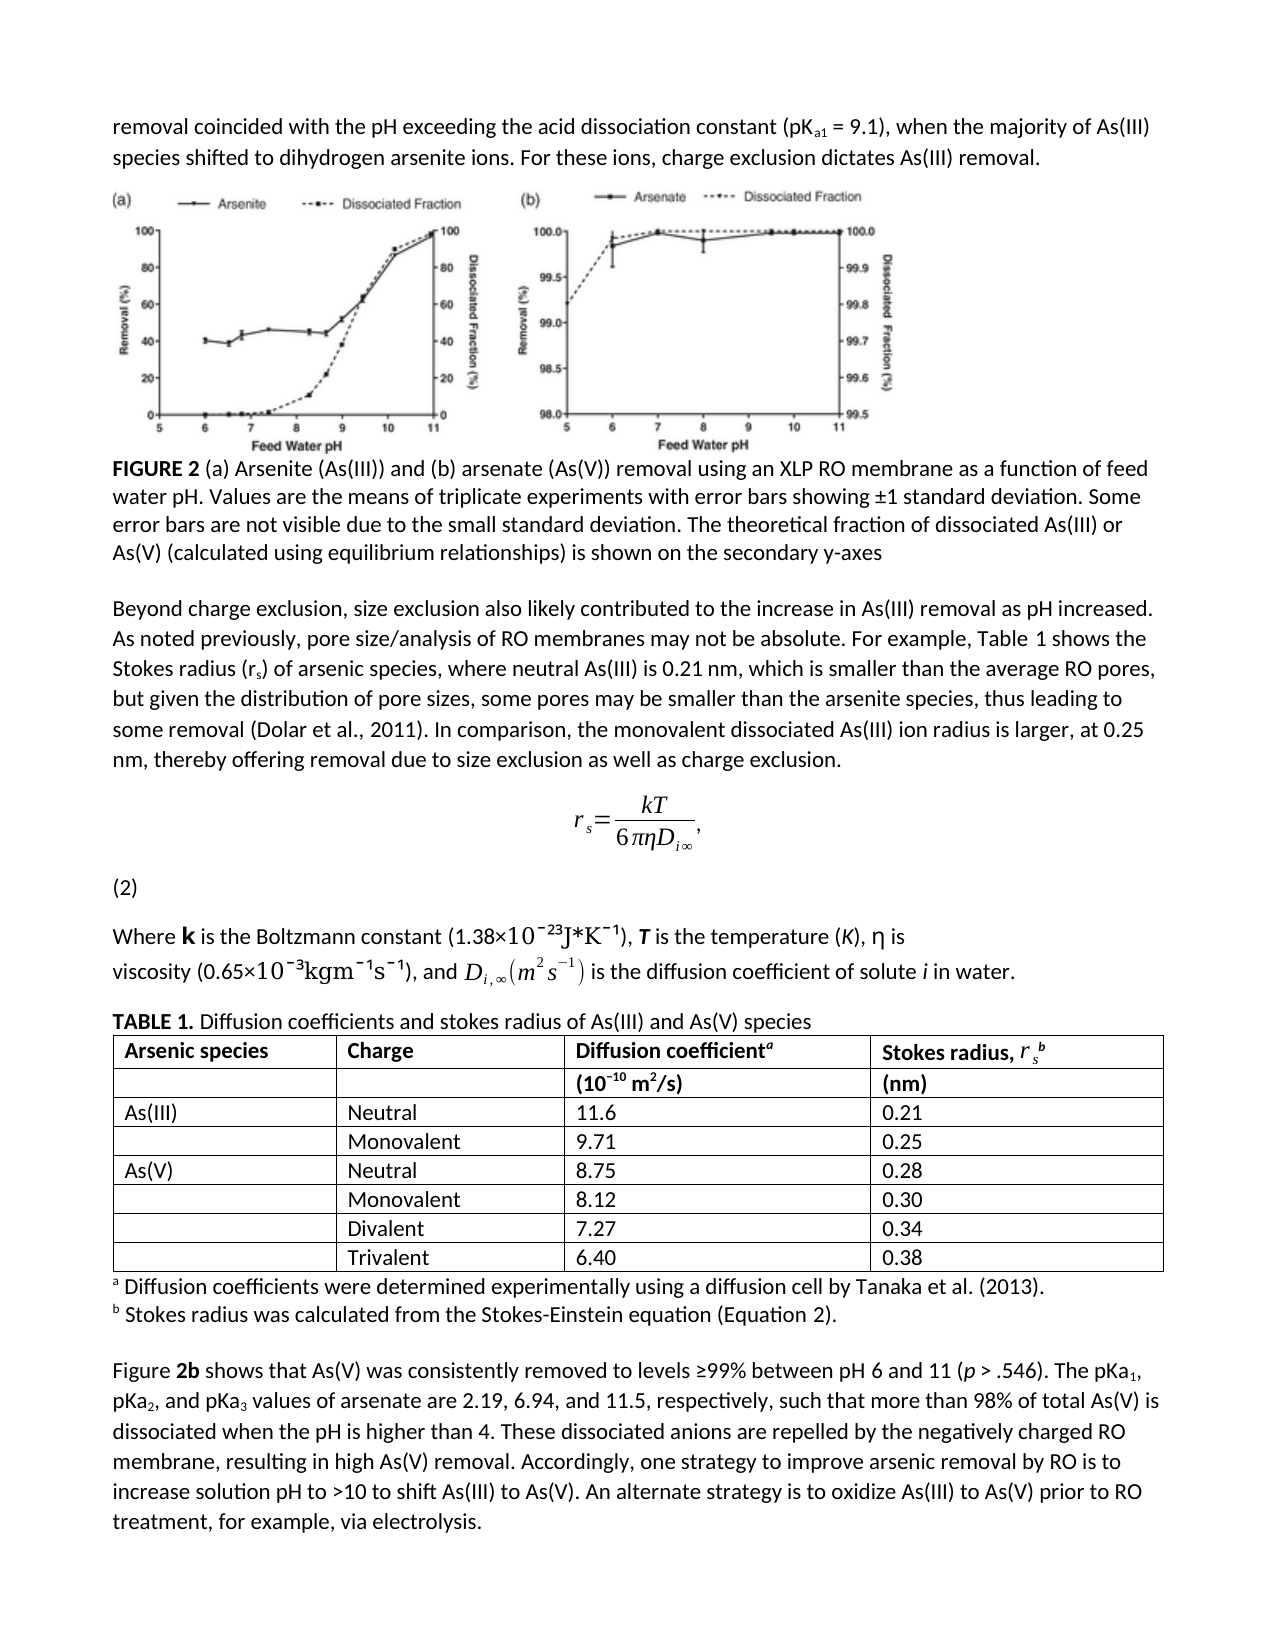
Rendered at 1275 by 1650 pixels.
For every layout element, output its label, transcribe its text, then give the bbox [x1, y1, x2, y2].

text b Stokes radius was calculated from the Stokes-Einstein equation (Equation 2). [112, 1300, 1162, 1328]
text Beyond charge exclusion, size exclusion also likely contributed to the increase in As(III) removal as pH increased. As noted previously, pore size/analysis of RO membranes may not be absolute. For example, Table 1 shows the Stokes radius (rs) of arsenic species, where neutral As(III) is 0.21 nm, which is smaller than the average RO pores, but given the distribution of pore sizes, some pores may be smaller than the arsenite species, thus leading to some removal (Dolar et al., 2011). In comparison, the monovalent dissociated As(III) ion radius is larger, at 0.25 nm, thereby offering removal due to size exclusion as well as charge exclusion. [112, 594, 1162, 773]
table_cell As(III) [114, 1098, 336, 1126]
table_cell (nm) [871, 1069, 1163, 1097]
table_header Arsenic species [114, 1036, 336, 1068]
picture [112, 189, 894, 454]
text Figure 2b shows that As(V) was consistently removed to levels ≥99% between pH 6 and 11 (p > .546). The pKa1, pKa2, and pKa3 values of arsenate are 2.19, 6.94, and 11.5, respectively, such that more than 98% of total As(V) is dissociated when the pH is higher than 4. These dissociated anions are repelled by the negatively charged RO membrane, resulting in high As(V) removal. Accordingly, one strategy to improve arsenic removal by RO is to increase solution pH to >10 to shift As(III) to As(V). An alternate strategy is to oxidize As(III) to As(V) prior to RO treatment, for example, via electrolysis. [112, 1356, 1162, 1535]
table_cell [114, 1127, 336, 1155]
table_cell 0.28 [871, 1156, 1163, 1184]
table_cell As(V) [114, 1156, 336, 1184]
table_cell [114, 1185, 336, 1213]
text Where k is the Boltzmann constant (1.38×10¯²³J*K¯¹), T is the temperature (K), η is viscosity (0.65×10¯³kgm¯¹s¯¹), and is the diffusion coefficient of solute i in water. [112, 920, 1162, 988]
table_cell [114, 1214, 336, 1242]
text FIGURE 2 (a) Arsenite (As(III)) and (b) arsenate (As(V)) removal using an XLP RO membrane as a function of feed water pH. Values are the means of triplicate experiments with error bars showing ±1 standard deviation. Some error bars are not visible due to the small standard deviation. The theoretical fraction of dissociated As(III) or As(V) (calculated using equilibrium relationships) is shown on the secondary y-axes [112, 454, 1162, 566]
table_cell [114, 1069, 336, 1097]
table_cell Trivalent [337, 1243, 564, 1271]
table_cell Neutral [337, 1098, 564, 1126]
table_cell 8.75 [565, 1156, 870, 1184]
table_header Stokes radius, b [871, 1036, 1163, 1068]
table_cell 6.40 [565, 1243, 870, 1271]
table_cell Neutral [337, 1156, 564, 1184]
text , [112, 792, 1162, 854]
table_cell [114, 1243, 336, 1271]
table_cell 7.27 [565, 1214, 870, 1242]
text a Diffusion coefficients were determined experimentally using a diffusion cell by Tanaka et al. (2013). [112, 1272, 1162, 1300]
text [112, 112, 1162, 171]
table_cell 0.30 [871, 1185, 1163, 1213]
table_cell 11.6 [565, 1098, 870, 1126]
text TABLE 1. Diffusion coefficients and stokes radius of As(III) and As(V) species [112, 1007, 1162, 1035]
table_cell 8.12 [565, 1185, 870, 1213]
table_header Charge [337, 1036, 564, 1068]
text (2) [112, 873, 1162, 901]
table_cell 9.71 [565, 1127, 870, 1155]
table_header Diffusion coefficienta [565, 1036, 870, 1068]
table_cell 0.34 [871, 1214, 1163, 1242]
table_cell 0.25 [871, 1127, 1163, 1155]
table_cell 0.21 [871, 1098, 1163, 1126]
table_cell Divalent [337, 1214, 564, 1242]
table_cell Monovalent [337, 1185, 564, 1213]
table_cell (10−10 m2/s) [565, 1069, 870, 1097]
table_cell Monovalent [337, 1127, 564, 1155]
table_cell 0.38 [871, 1243, 1163, 1271]
table_cell [337, 1069, 564, 1097]
